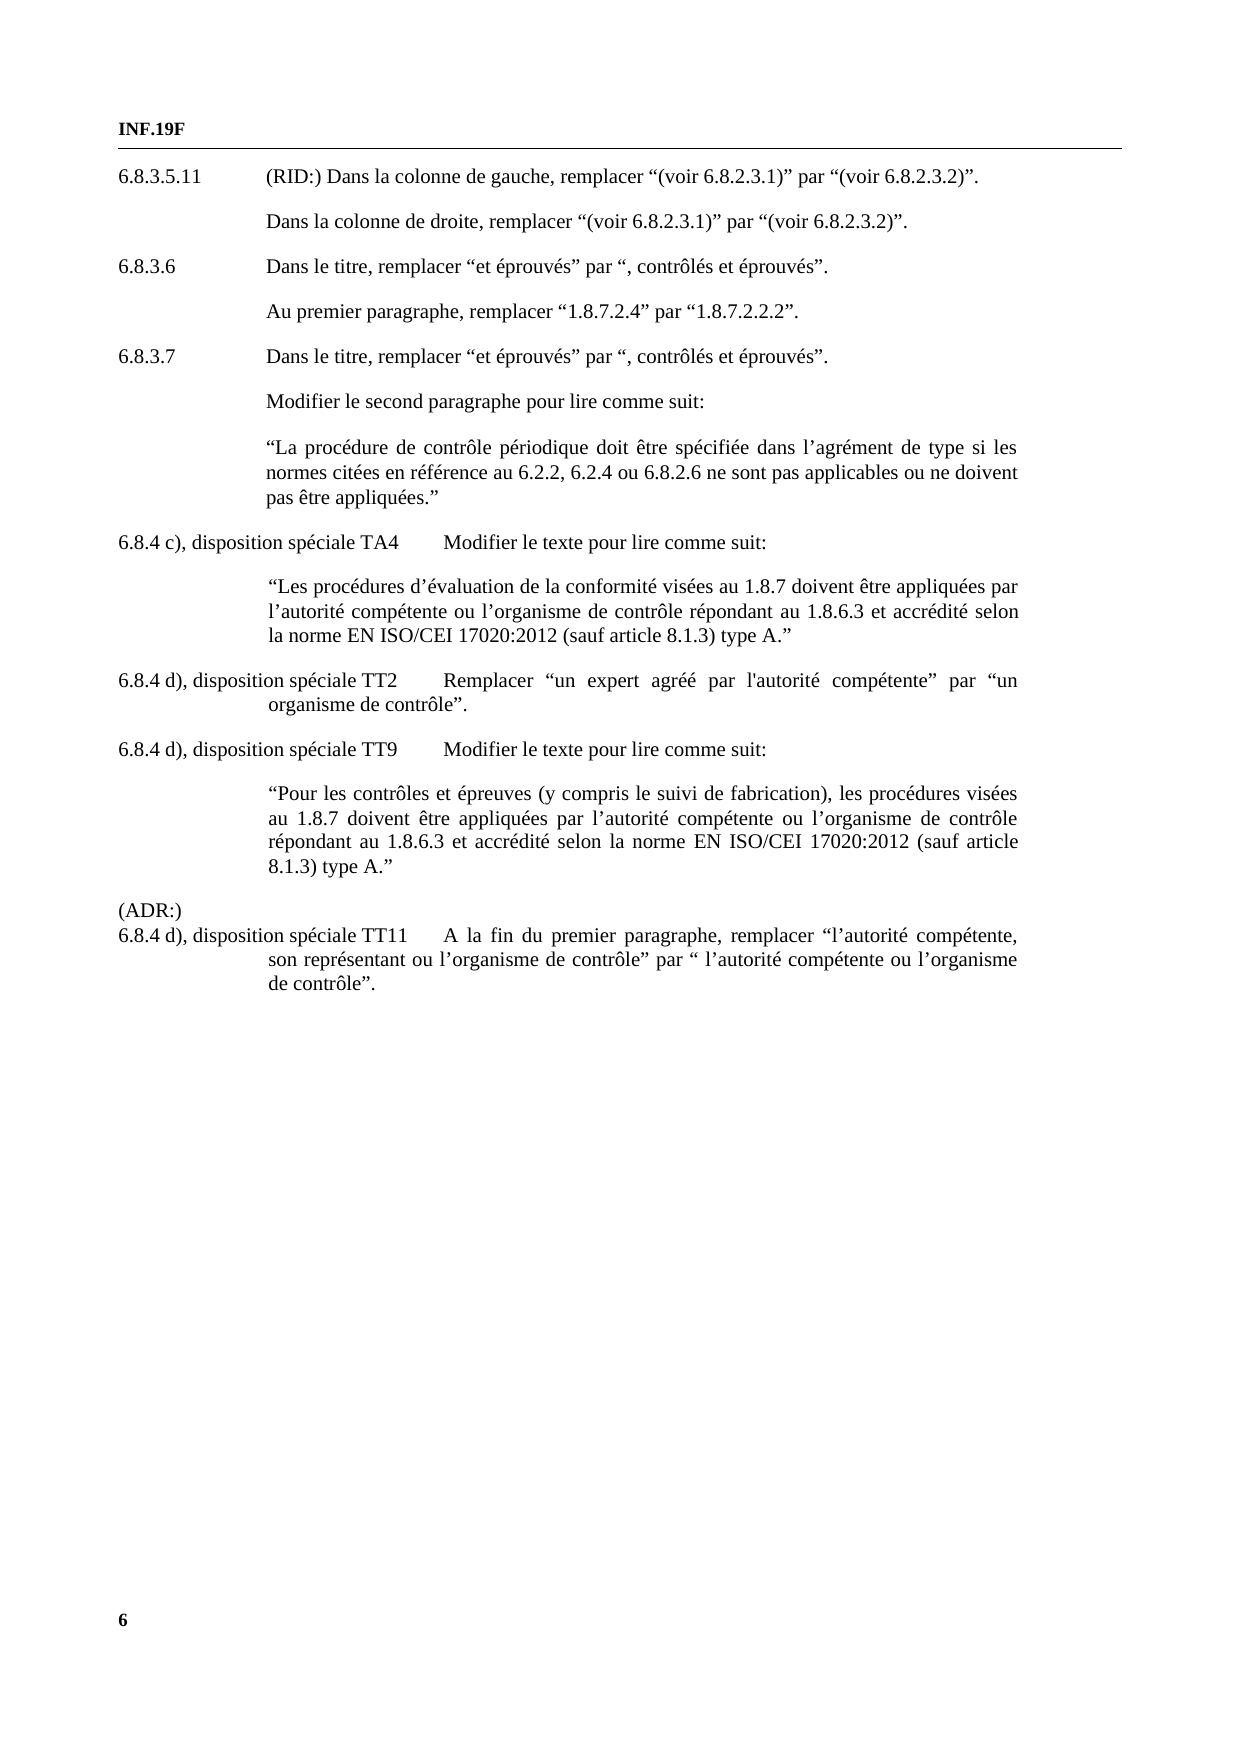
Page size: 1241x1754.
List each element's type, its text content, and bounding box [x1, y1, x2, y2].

text 6.8.4 c), disposition spéciale TA4 Modifier le texte pour lire comme suit: [118, 529, 1019, 554]
text “La procédure de contrôle périodique doit être spécifiée dans l’agrément de type si les normes citées en référence au 6.2.2, 6.2.4 ou 6.8.2.6 ne sont pas applicables ou ne doivent pas être appliquées.” [266, 434, 1019, 509]
text 6.8.3.6 Dans le titre, remplacer “et éprouvés” par “, contrôlés et éprouvés”. [118, 254, 1019, 278]
text 6.8.3.7 Dans le titre, remplacer “et éprouvés” par “, contrôlés et éprouvés”. [118, 344, 1019, 368]
text “Pour les contrôles et épreuves (y compris le suivi de fabrication), les procédures visées au 1.8.7 doivent être appliquées par l’autorité compétente ou l’organisme de contrôle répondant au 1.8.6.3 et accrédité selon la norme EN ISO/CEI 17020:2012 (sauf article 8.1.3) type A.” [118, 781, 1019, 878]
text 6.8.4 d), disposition spéciale TT2 Remplacer “un expert agréé par l'autorité compétente” par “un organisme de contrôle”. [118, 667, 1019, 716]
text 6.8.4 d), disposition spéciale TT11 A la fin du premier paragraphe, remplacer “l’autorité compétente, son représentant ou l’organisme de contrôle” par “ l’autorité compétente ou l’organisme de contrôle”. [118, 922, 1019, 995]
text (ADR:) [118, 898, 1019, 922]
text Au premier paragraphe, remplacer “1.8.7.2.4” par “1.8.7.2.2.2”. [118, 299, 1019, 323]
text 6.8.4 d), disposition spéciale TT9 Modifier le texte pour lire comme suit: [118, 736, 1019, 761]
text 6.8.3.5.11 (RID:) Dans la colonne de gauche, remplacer “(voir 6.8.2.3.1)” par “(voir 6.8.2.3.2)”. [118, 164, 1019, 188]
text “Les procédures d’évaluation de la conformité visées au 1.8.7 doivent être appliquées par l’autorité compétente ou l’organisme de contrôle répondant au 1.8.6.3 et accrédité selon la norme EN ISO/CEI 17020:2012 (sauf article 8.1.3) type A.” [118, 574, 1019, 647]
text Dans la colonne de droite, remplacer “(voir 6.8.2.3.1)” par “(voir 6.8.2.3.2)”. [118, 209, 1019, 233]
text Modifier le second paragraphe pour lire comme suit: [118, 389, 1019, 413]
